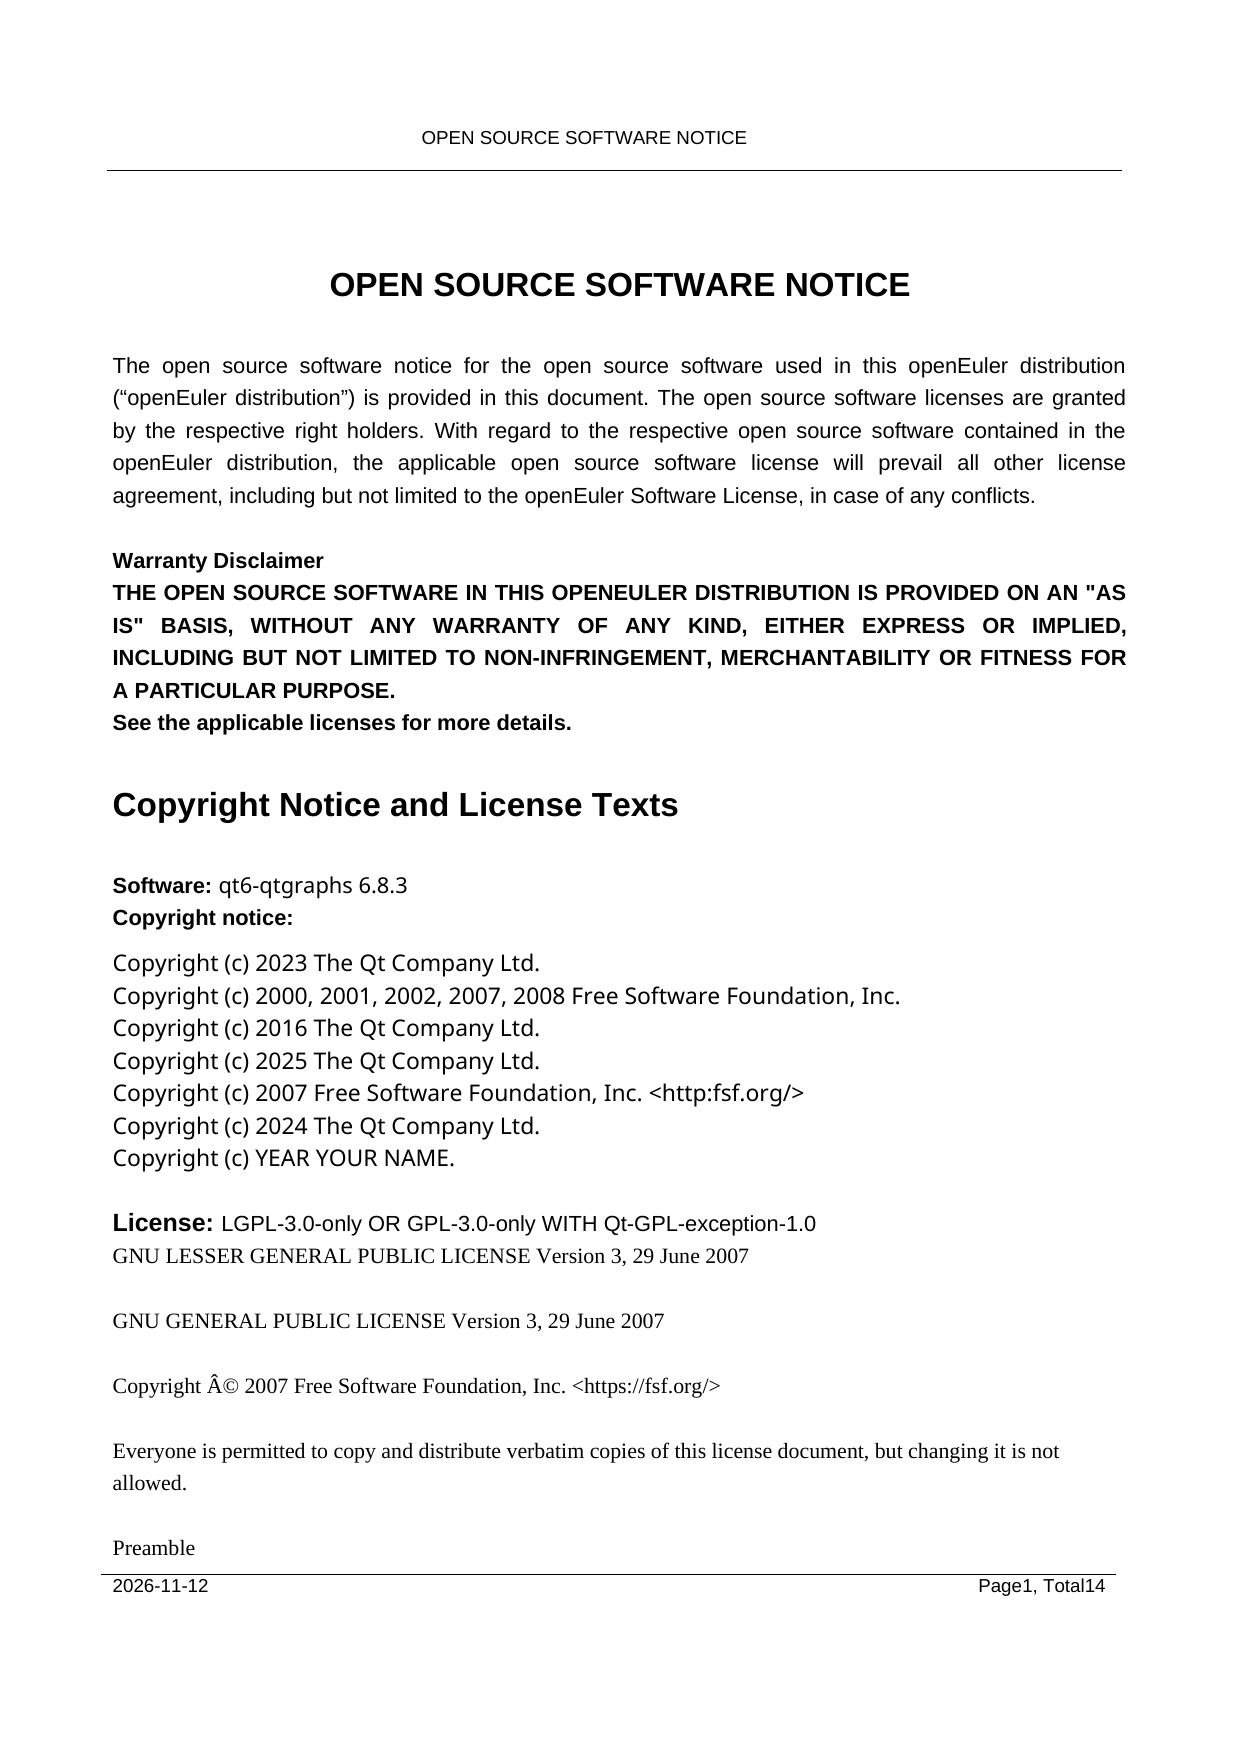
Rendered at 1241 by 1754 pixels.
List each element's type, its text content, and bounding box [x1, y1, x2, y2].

title Software: qt6-qtgraphs 6.8.3 [112, 869, 1128, 901]
text Copyright (c) 2023 The Qt Company Ltd. Copyright (c) 2000, 2001, 2002, 2007, 2008 Free Software Foundation, Inc. Copyright (c) 2016 The Qt Company Ltd. Copyright (c) 2025 The Qt Company Ltd. Copyright (c) 2007 Free Software Foundation, Inc. <http:fsf.org/> Copyright (c) 2024 The Qt Company Ltd. Copyright (c) YEAR YOUR NAME. [112, 947, 1128, 1207]
text License: LGPL-3.0-only OR GPL-3.0-only WITH Qt-GPL-exception-1.0 [112, 1207, 1128, 1239]
text Copyright notice: [112, 901, 1128, 934]
text OPEN SOURCE SOFTWARE NOTICE [112, 251, 1128, 316]
text Warranty Disclaimer [112, 544, 1128, 576]
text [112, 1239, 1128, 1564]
text The open source software notice for the open source software used in this openEuler distribution (“openEuler distribution”) is provided in this document. The open source software licenses are granted by the respective right holders. With regard to the respective open source software contained in the openEuler distribution, the applicable open source software license will prevail all other license agreement, including but not limited to the openEuler Software License, in case of any conflicts. [112, 349, 1128, 511]
text Copyright Notice and License Texts [112, 771, 1128, 836]
text THE OPEN SOURCE SOFTWARE IN THIS OPENEULER DISTRIBUTION IS PROVIDED ON AN "AS IS" BASIS, WITHOUT ANY WARRANTY OF ANY KIND, EITHER EXPRESS OR IMPLIED, INCLUDING BUT NOT LIMITED TO NON-INFRINGEMENT, MERCHANTABILITY OR FITNESS FOR A PARTICULAR PURPOSE. See the applicable licenses for more details. [112, 576, 1128, 739]
